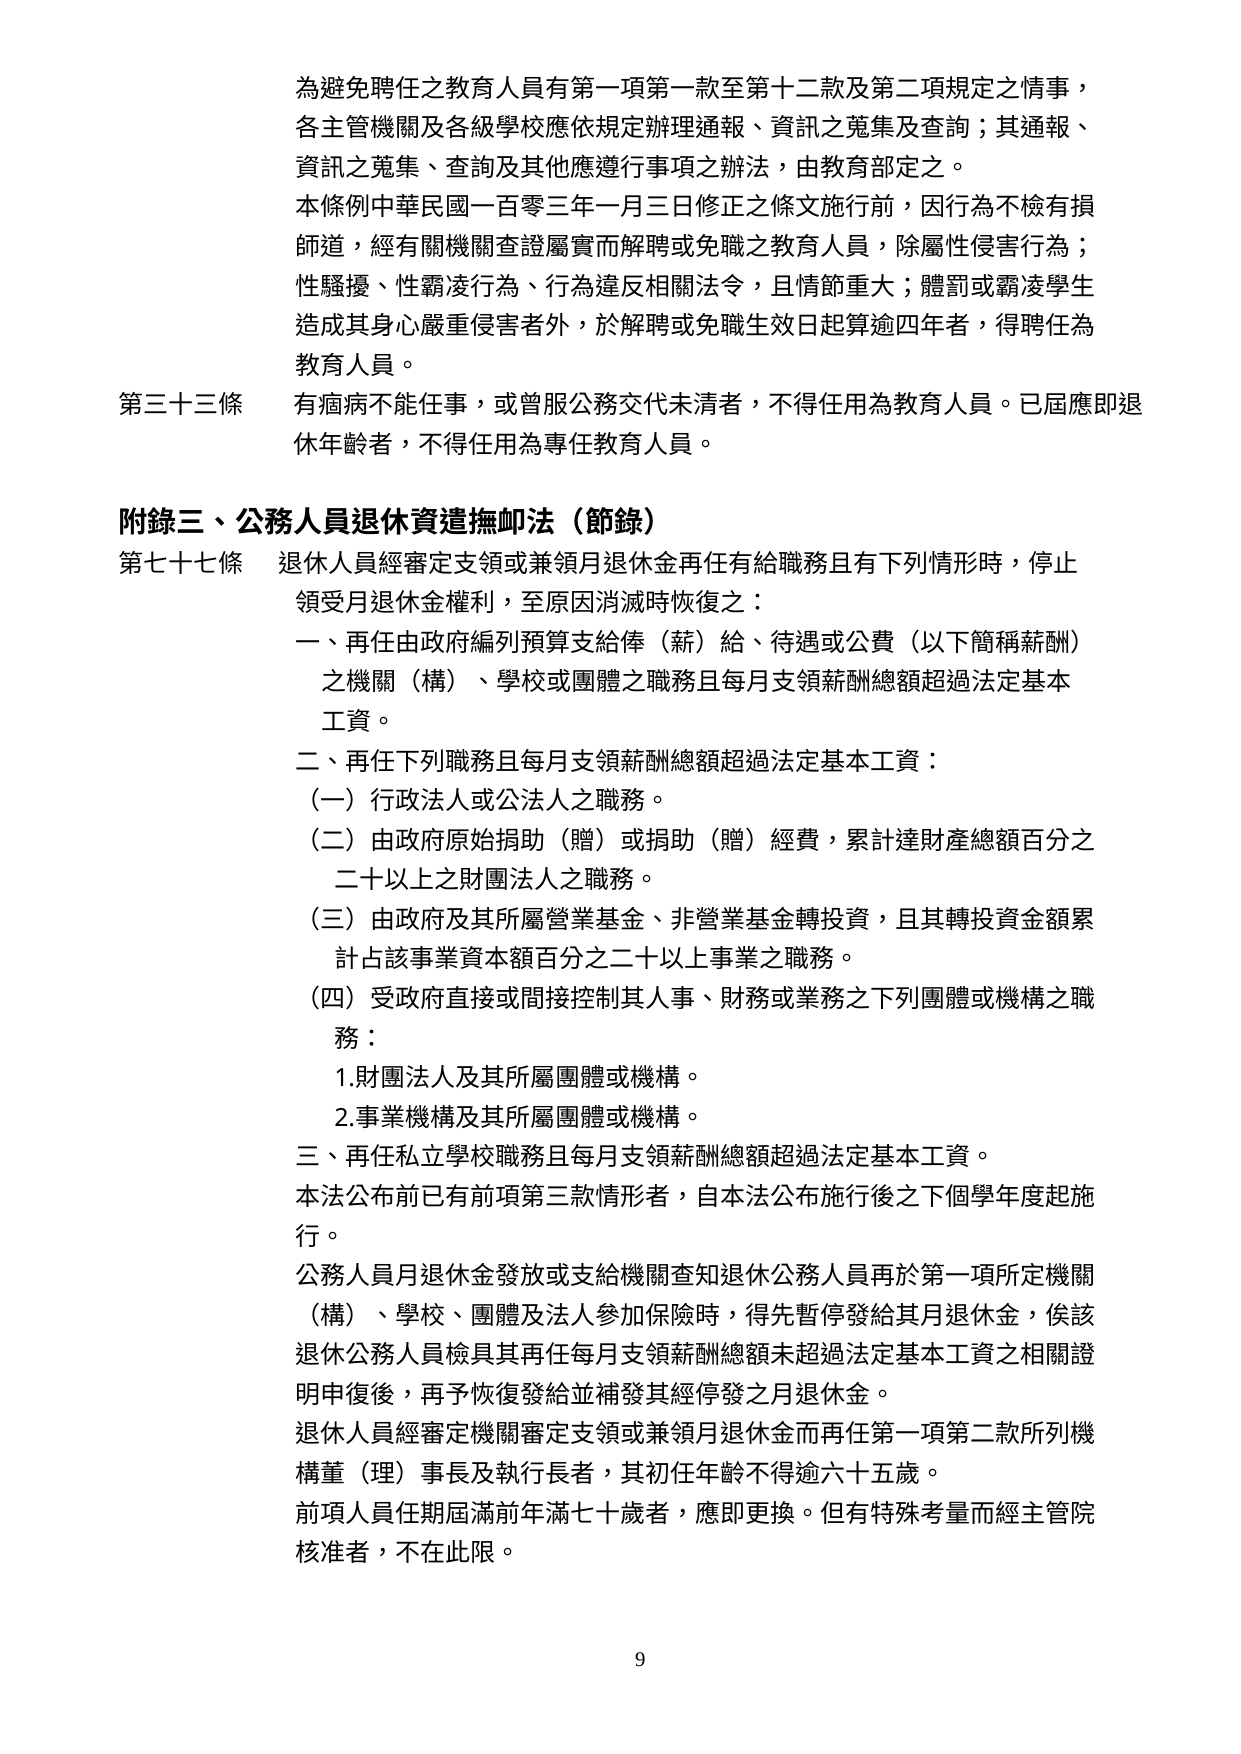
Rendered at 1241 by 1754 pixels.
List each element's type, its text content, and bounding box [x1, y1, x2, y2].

text 二十以上之財團法人之職務。 [118, 857, 1162, 897]
text 三、再任私立學校職務且每月支領薪酬總額超過法定基本工資。 [118, 1134, 1162, 1174]
text 第三十三條 有痼病不能任事，或曾服公務交代未清者，不得任用為教育人員。已屆應即退休年齡者，不得任用為專任教育人員。 [118, 382, 1162, 461]
text 2.事業機構及其所屬團體或機構。 [118, 1094, 1162, 1134]
text 本法公布前已有前項第三款情形者，自本法公布施行後之下個學年度起施 [118, 1174, 1162, 1213]
text 附錄三、公務人員退休資遣撫卹法（節錄） [118, 501, 1162, 540]
text 資訊之蒐集、查詢及其他應遵行事項之辦法，由教育部定之。 [293, 144, 1162, 184]
text 造成其身心嚴重侵害者外，於解聘或免職生效日起算逾四年者，得聘任為 [293, 303, 1162, 342]
text （三）由政府及其所屬營業基金、非營業基金轉投資，且其轉投資金額累 [118, 897, 1162, 936]
text 教育人員。 [293, 342, 1162, 382]
text 退休人員經審定機關審定支領或兼領月退休金而再任第一項第二款所列機 [118, 1411, 1162, 1451]
text 之機關（構）、學校或團體之職務且每月支領薪酬總額超過法定基本 [118, 659, 1162, 699]
text 務： [118, 1015, 1162, 1055]
text 為避免聘任之教育人員有第一項第一款至第十二款及第二項規定之情事， [293, 65, 1162, 105]
text 工資。 [118, 699, 1162, 738]
text 第七十七條 退休人員經審定支領或兼領月退休金再任有給職務且有下列情形時，停止 [118, 540, 1162, 580]
text 二、再任下列職務且每月支領薪酬總額超過法定基本工資： [118, 738, 1162, 778]
text 領受月退休金權利，至原因消滅時恢復之： [295, 580, 1162, 619]
text 明申復後，再予恢復發給並補發其經停發之月退休金。 [118, 1372, 1162, 1411]
text （構）、學校、團體及法人參加保險時，得先暫停發給其月退休金，俟該 [118, 1292, 1162, 1332]
text 構董（理）事長及執行長者，其初任年齡不得逾六十五歲。 [118, 1451, 1162, 1490]
text 公務人員月退休金發放或支給機關查知退休公務人員再於第一項所定機關 [118, 1253, 1162, 1292]
text 核准者，不在此限。 [118, 1530, 1162, 1569]
text 性騷擾、性霸凌行為、行為違反相關法令，且情節重大；體罰或霸凌學生 [293, 263, 1162, 303]
text （一）行政法人或公法人之職務。 [118, 778, 1162, 817]
text 一、再任由政府編列預算支給俸（薪）給、待遇或公費（以下簡稱薪酬） [118, 619, 1162, 659]
text 師道，經有關機關查證屬實而解聘或免職之教育人員，除屬性侵害行為； [293, 224, 1162, 263]
text （四）受政府直接或間接控制其人事、財務或業務之下列團體或機構之職 [118, 976, 1162, 1015]
text 前項人員任期屆滿前年滿七十歲者，應即更換。但有特殊考量而經主管院 [118, 1490, 1162, 1530]
text 退休公務人員檢具其再任每月支領薪酬總額未超過法定基本工資之相關證 [118, 1332, 1162, 1372]
text 各主管機關及各級學校應依規定辦理通報、資訊之蒐集及查詢；其通報、 [293, 105, 1162, 144]
text 行。 [118, 1213, 1162, 1253]
text （二）由政府原始捐助（贈）或捐助（贈）經費，累計達財產總額百分之 [118, 817, 1162, 857]
text 1.財團法人及其所屬團體或機構。 [118, 1055, 1162, 1094]
text 計占該事業資本額百分之二十以上事業之職務。 [118, 936, 1162, 976]
text 本條例中華民國一百零三年一月三日修正之條文施行前，因行為不檢有損 [293, 184, 1162, 224]
